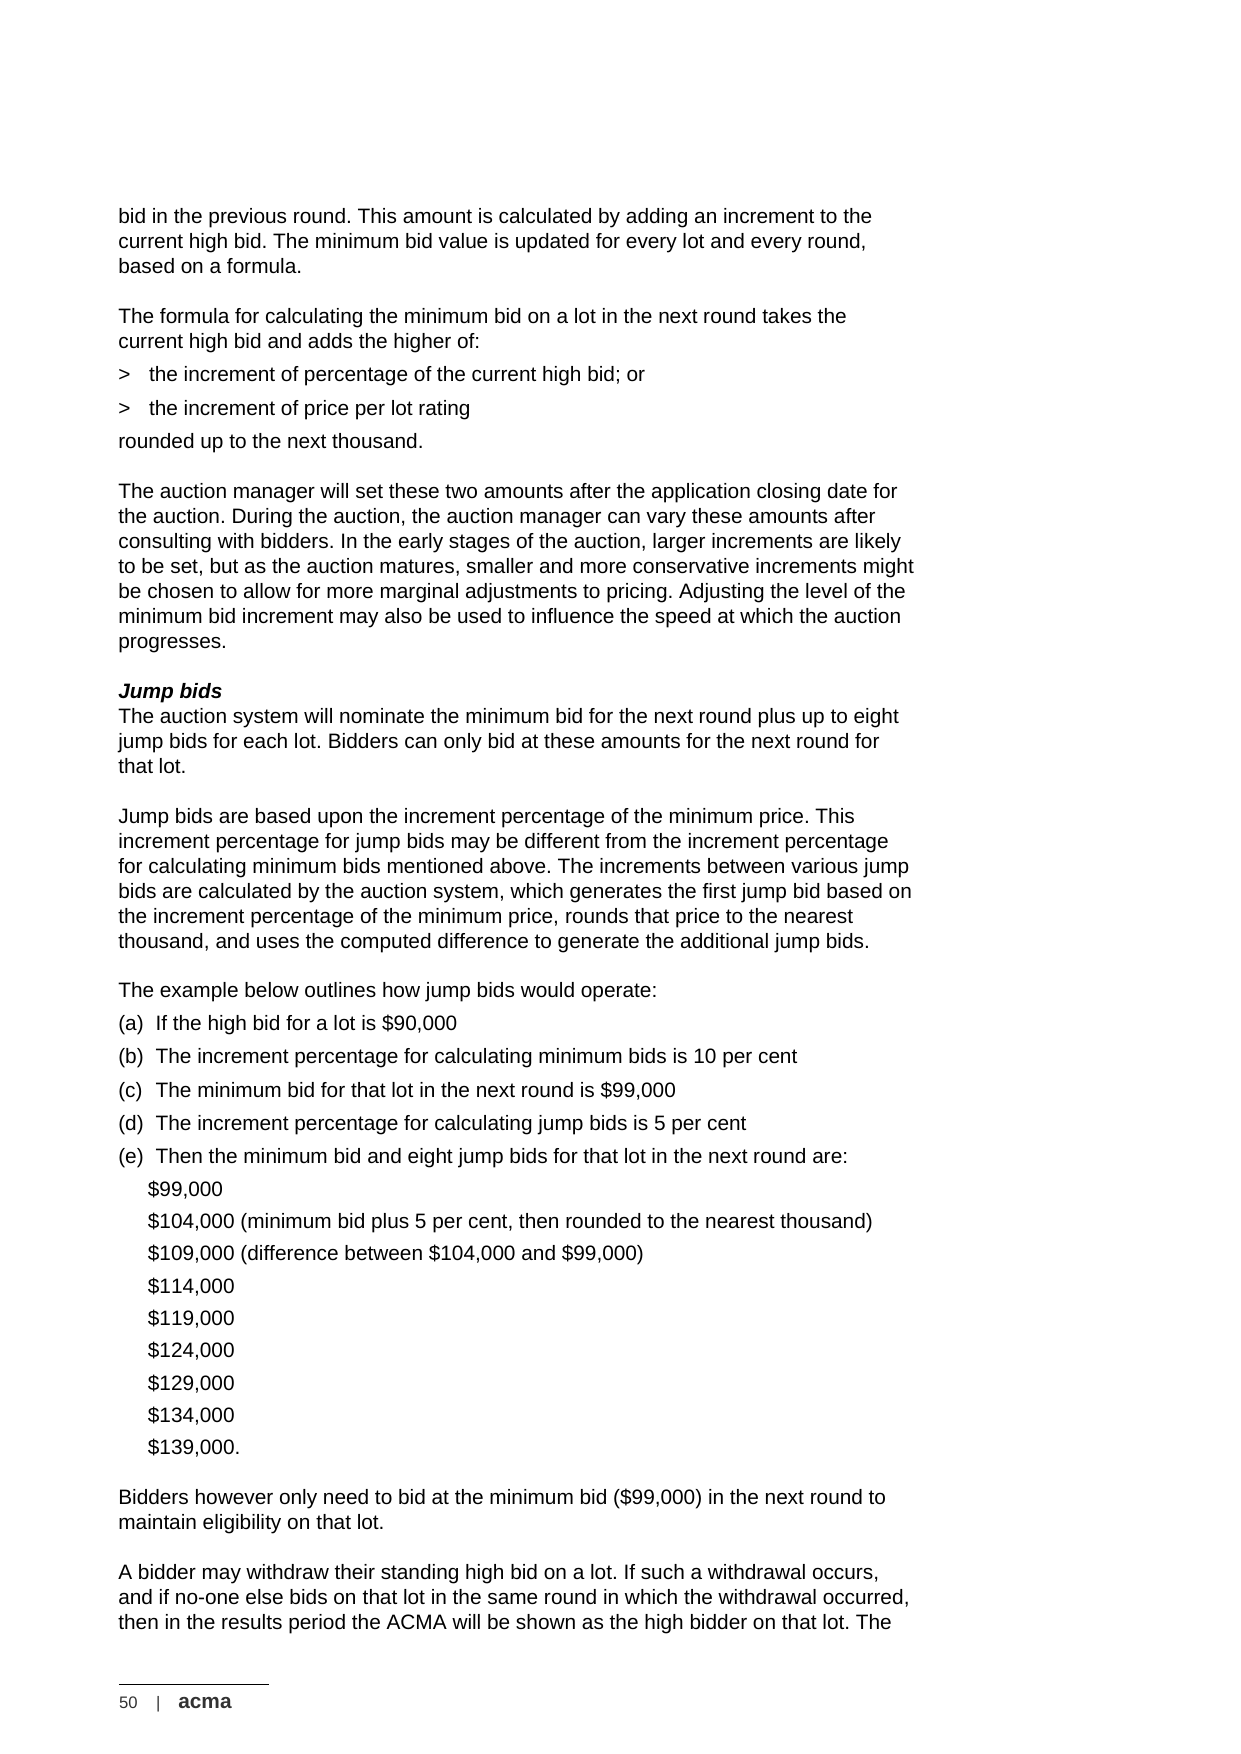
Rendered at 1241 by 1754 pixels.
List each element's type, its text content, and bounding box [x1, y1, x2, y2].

text The auction system will nominate the minimum bid for the next round plus up to eight jump bids for each lot. Bidders can only bid at these amounts for the next round for that lot. [118, 703, 917, 778]
text The auction manager will set these two amounts after the application closing date for the auction. During the auction, the auction manager can vary these amounts after consulting with bidders. In the early stages of the auction, larger increments are likely to be set, but as the auction matures, smaller and more conservative increments might be chosen to allow for more marginal adjustments to pricing. Adjusting the level of the minimum bid increment may also be used to influence the speed at which the auction progresses. [118, 478, 917, 653]
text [118, 203, 917, 278]
list the increment of price per lot rating [118, 394, 917, 419]
list the increment of percentage of the current high bid; or [118, 361, 917, 386]
list The increment percentage for calculating jump bids is 5 per cent [118, 1110, 917, 1135]
list The increment percentage for calculating minimum bids is 10 per cent [118, 1043, 917, 1068]
text $99,000 [148, 1177, 917, 1201]
text $104,000 (minimum bid plus 5 per cent, then rounded to the nearest thousand) [148, 1209, 917, 1233]
list Then the minimum bid and eight jump bids for that lot in the next round are: [118, 1143, 917, 1168]
text Jump bids [118, 678, 917, 703]
list If the high bid for a lot is $90,000 [118, 1010, 917, 1035]
text $124,000 [148, 1338, 917, 1362]
text Jump bids are based upon the increment percentage of the minimum price. This increment percentage for jump bids may be different from the increment percentage for calculating minimum bids mentioned above. The increments between various jump bids are calculated by the auction system, which generates the first jump bid based on the increment percentage of the minimum price, rounds that price to the nearest thousand, and uses the computed difference to generate the additional jump bids. [118, 803, 917, 953]
text The formula for calculating the minimum bid on a lot in the next round takes the current high bid and adds the higher of: [118, 303, 917, 353]
text $114,000 [148, 1273, 917, 1297]
list The minimum bid for that lot in the next round is $99,000 [118, 1077, 917, 1102]
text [118, 1559, 917, 1634]
text $134,000 [148, 1403, 917, 1427]
text $109,000 (difference between $104,000 and $99,000) [148, 1241, 917, 1265]
text The example below outlines how jump bids would operate: [118, 978, 917, 1002]
text rounded up to the next thousand. [110, 428, 917, 453]
text Bidders however only need to bid at the minimum bid ($99,000) in the next round to maintain eligibility on that lot. [118, 1484, 917, 1534]
text $129,000 [148, 1370, 917, 1394]
text $119,000 [148, 1306, 917, 1330]
text $139,000. [148, 1435, 917, 1459]
